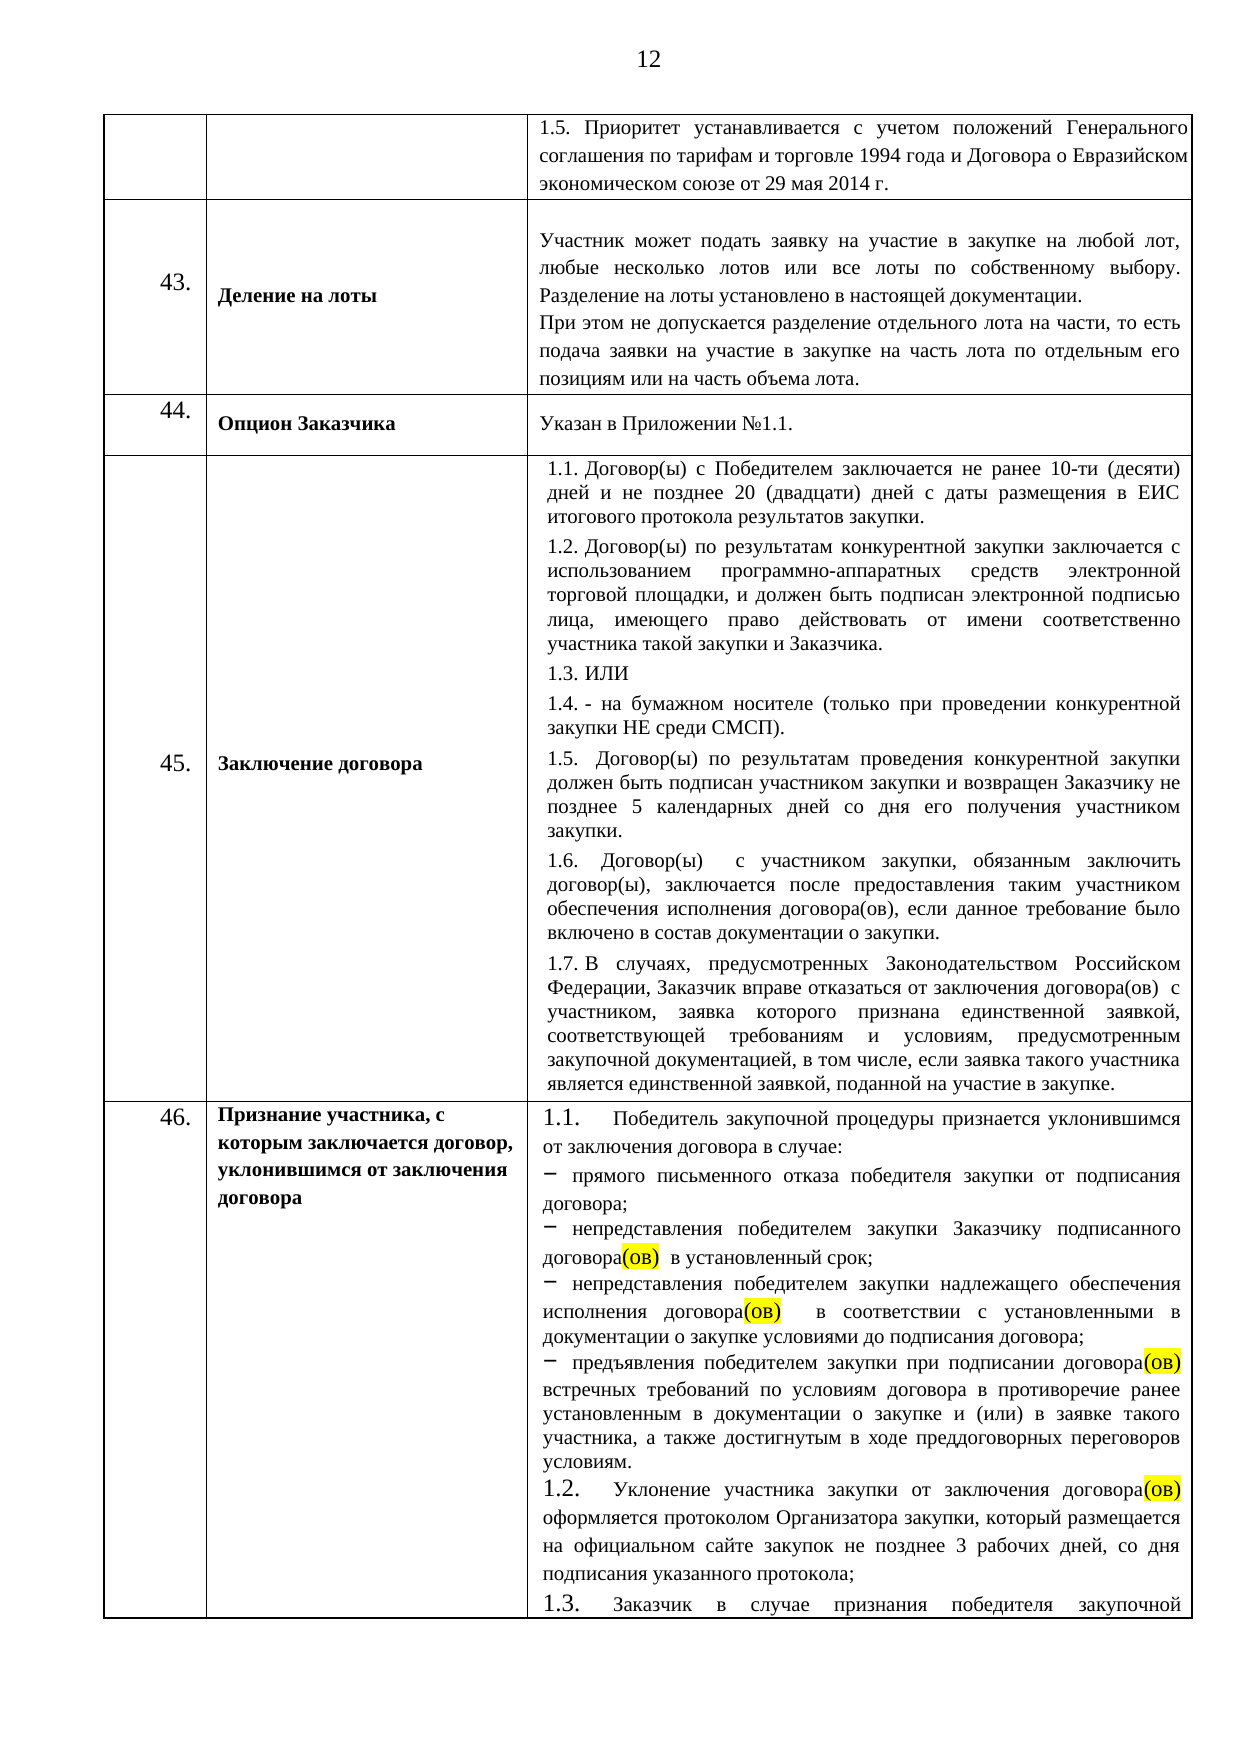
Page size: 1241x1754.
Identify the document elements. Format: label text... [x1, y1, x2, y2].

table_cell Заключение договора [207, 456, 527, 1101]
table_cell [105, 115, 206, 199]
table_cell Участник может подать заявку на участие в закупке на любой лот, любые несколько лотов или все лоты по собственному выбору. Разделение на лоты установлено в настоящей документации. При этом не допускается разделение отдельного лота на части, то есть подача заявки на участие в закупке на часть лота по отдельным его позициям или на часть объема лота. [528, 200, 1191, 394]
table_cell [207, 115, 527, 199]
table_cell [528, 1102, 1191, 1617]
table_cell [105, 395, 206, 455]
table_cell Указан в Приложении №1.1. [528, 395, 1191, 455]
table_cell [207, 1102, 527, 1617]
table_cell Опцион Заказчика [207, 395, 527, 455]
table_cell [105, 200, 206, 394]
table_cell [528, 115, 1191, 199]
table_cell Деление на лоты [207, 200, 527, 394]
table_cell [105, 1102, 206, 1617]
table_cell Договор(ы) с Победителем заключается не ранее 10-ти (десяти) дней и не позднее 20 (двадцати) дней с даты размещения в ЕИС итогового протокола результатов закупки. Договор(ы) по результатам конкурентной закупки заключается с использованием программно-аппаратных средств электронной торговой площадки, и должен быть подписан электронной подписью лица, имеющего право действовать от имени соответственно участника такой закупки и Заказчика. ИЛИ - на бумажном носителе (только при проведении конкурентной закупки НЕ среди СМСП). Договор(ы) по результатам проведения конкурентной закупки должен быть подписан участником закупки и возвращен Заказчику не позднее 5 календарных дней со дня его получения участником закупки. Договор(ы) с участником закупки, обязанным заключить договор(ы), заключается после предоставления таким участником обеспечения исполнения договора(ов), если данное требование было включено в состав документации о закупки. В случаях, предусмотренных Законодательством Российском Федерации, Заказчик вправе отказаться от заключения договора(ов) с участником, заявка которого признана единственной заявкой, соответствующей требованиям и условиям, предусмотренным закупочной документацией, в том числе, если заявка такого участника является единственной заявкой, поданной на участие в закупке. [528, 456, 1191, 1101]
table_cell [105, 456, 206, 1101]
